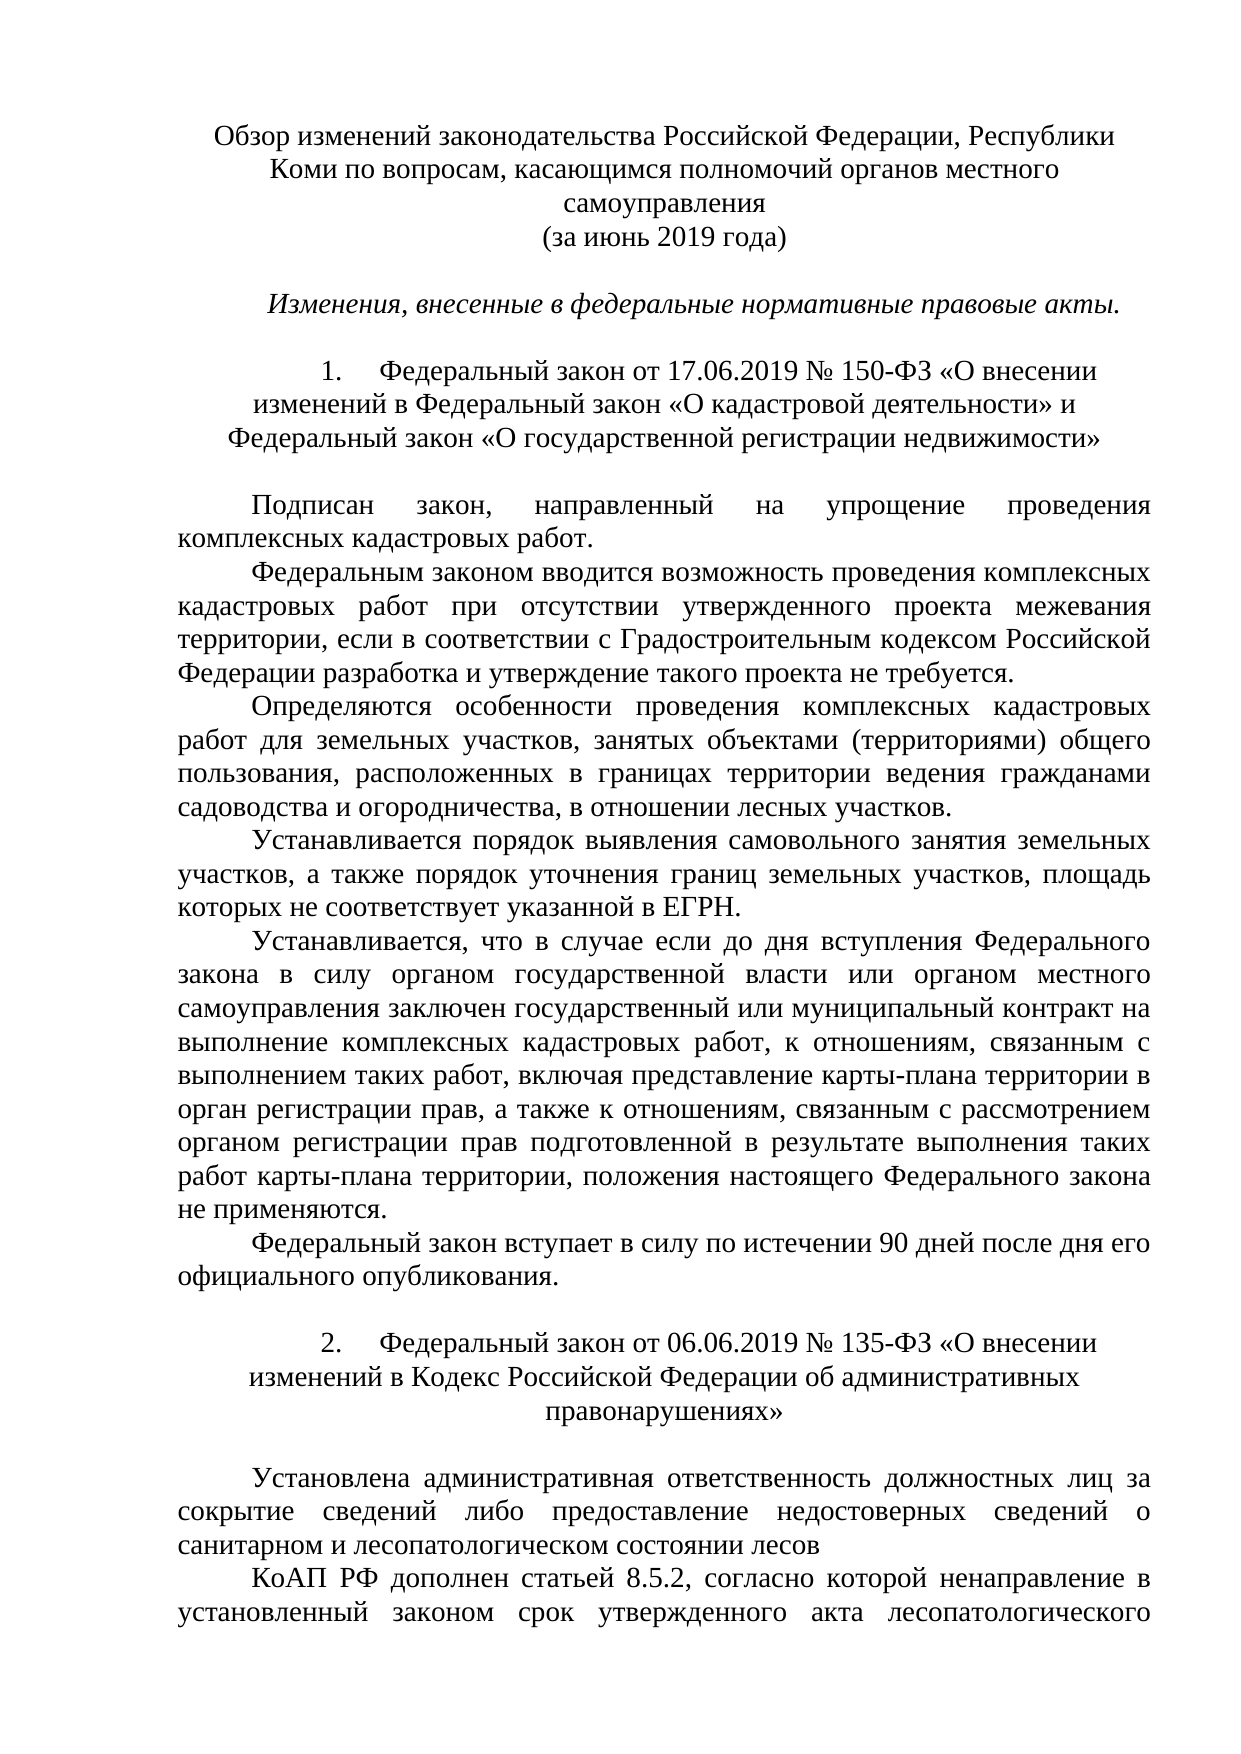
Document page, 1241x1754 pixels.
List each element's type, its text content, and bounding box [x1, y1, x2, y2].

text Федеральный закон вступает в силу по истечении 90 дней после дня его официального опубликования. [177, 1225, 1152, 1292]
list Изменения, внесенные в федеральные нормативные правовые акты. [177, 286, 1152, 319]
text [177, 1560, 1152, 1627]
text Установлена административная ответственность должностных лиц за сокрытие сведений либо предоставление недостоверных сведений о санитарном и лесопатологическом состоянии лесов [177, 1460, 1152, 1560]
list Федеральный закон от 06.06.2019 № 135-ФЗ «О внесении изменений в Кодекс Российской Федерации об административных правонарушениях» [177, 1326, 1152, 1426]
text Устанавливается порядок выявления самовольного занятия земельных участков, а также порядок уточнения границ земельных участков, площадь которых не соответствует указанной в ЕГРН. [177, 822, 1152, 923]
list Федеральный закон от 17.06.2019 № 150-ФЗ «О внесении изменений в Федеральный закон «О кадастровой деятельности» и Федеральный закон «О государственной регистрации недвижимости» [177, 353, 1152, 453]
text Подписан закон, направленный на упрощение проведения комплексных кадастровых работ. [177, 487, 1152, 554]
text (за июнь 2019 года) [177, 219, 1152, 252]
text Федеральным законом вводится возможность проведения комплексных кадастровых работ при отсутствии утвержденного проекта межевания территории, если в соответствии с Градостроительным кодексом Российской Федерации разработка и утверждение такого проекта не требуется. [177, 554, 1152, 688]
text Устанавливается, что в случае если до дня вступления Федерального закона в силу органом государственной власти или органом местного самоуправления заключен государственный или муниципальный контракт на выполнение комплексных кадастровых работ, к отношениям, связанным с выполнением таких работ, включая представление карты-плана территории в орган регистрации прав, а также к отношениям, связанным с рассмотрением органом регистрации прав подготовленной в результате выполнения таких работ карты-плана территории, положения настоящего Федерального закона не применяются. [177, 923, 1152, 1225]
text Обзор изменений законодательства Российской Федерации, Республики Коми по вопросам, касающимся полномочий органов местного самоуправления [177, 118, 1152, 219]
text Определяются особенности проведения комплексных кадастровых работ для земельных участков, занятых объектами (территориями) общего пользования, расположенных в границах территории ведения гражданами садоводства и огородничества, в отношении лесных участков. [177, 688, 1152, 822]
